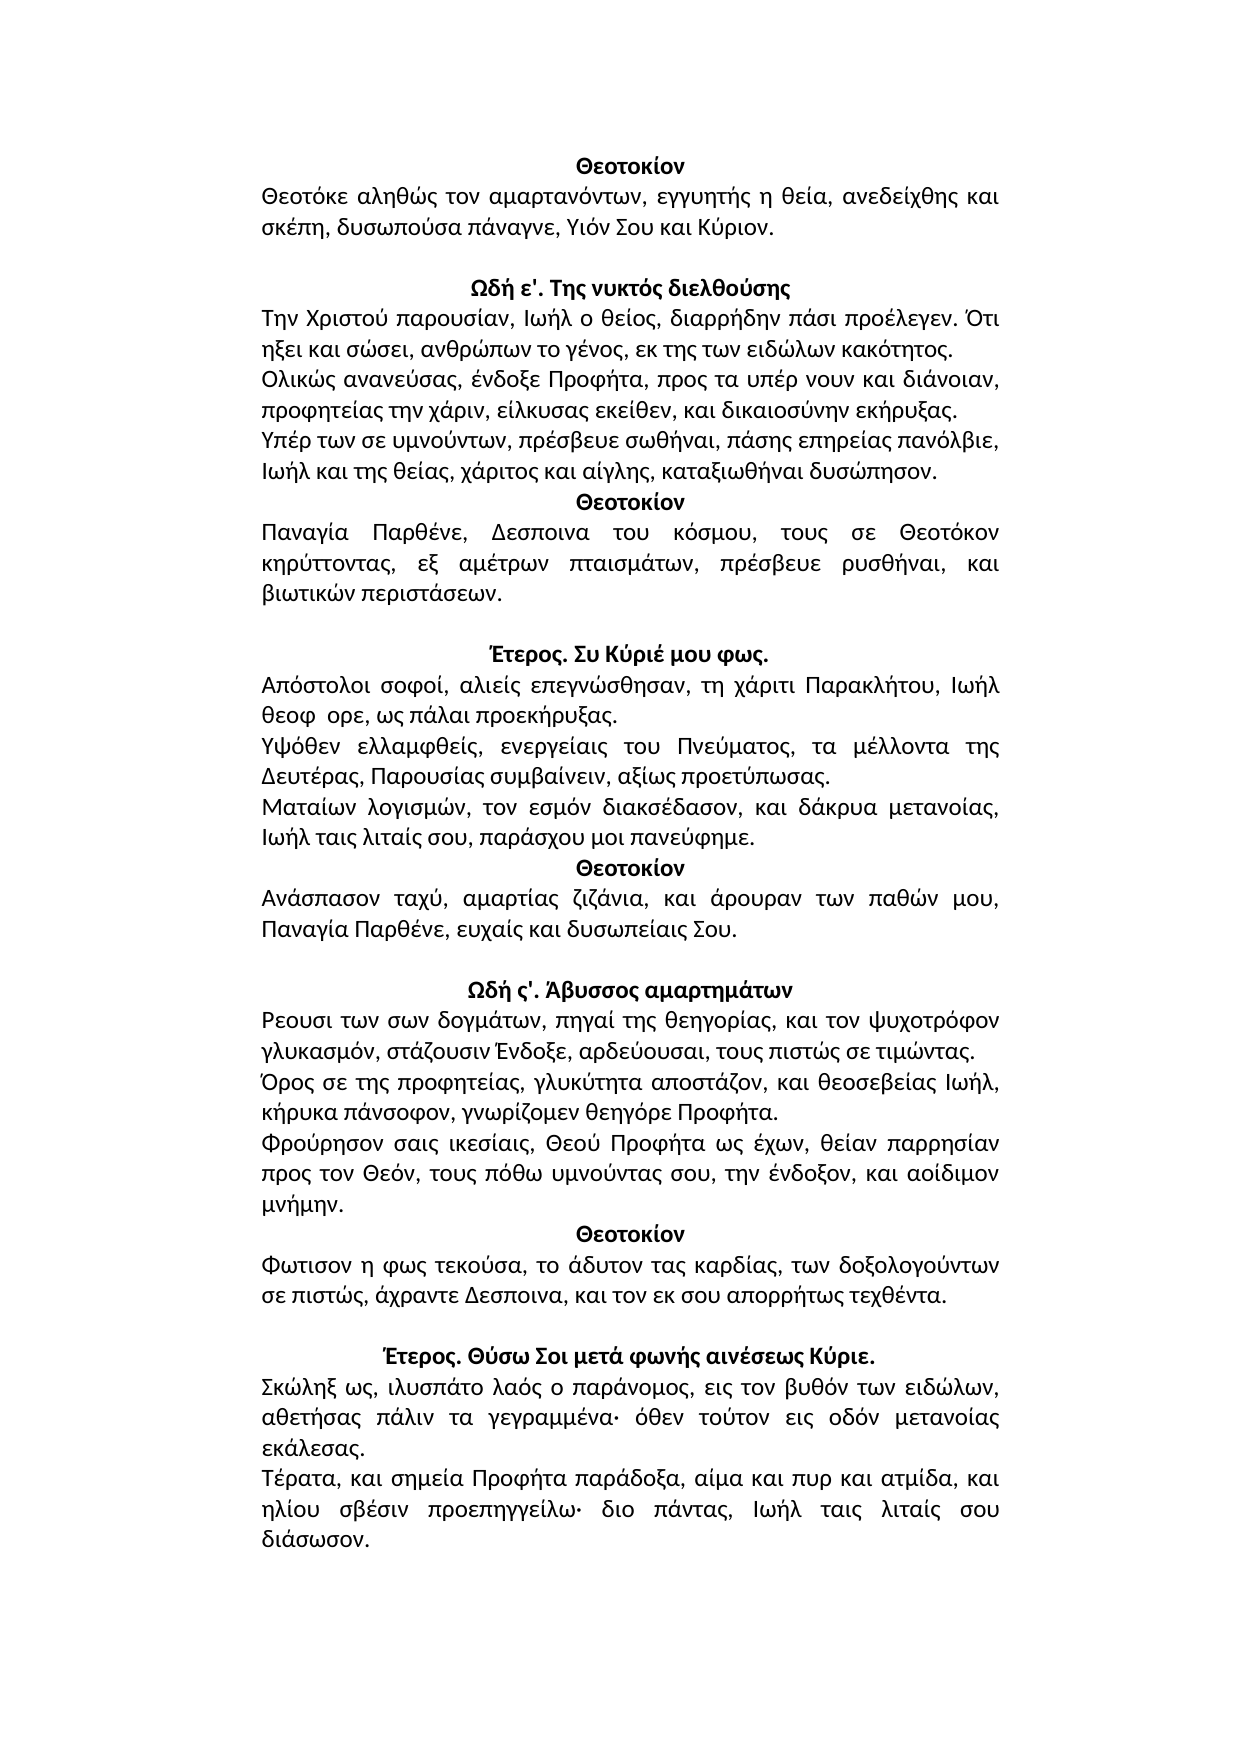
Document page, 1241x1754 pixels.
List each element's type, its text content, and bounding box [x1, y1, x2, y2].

text Ολικώς ανανεύσας, ένδοξε Προφήτα, προς τα υπέρ νουν και διάνοιαν, προφητείας την χάριν, είλκυσας εκείθεν, και δικαιοσύνην εκήρυξας. [261, 364, 1000, 425]
text Υπέρ των σε υμνούντων, πρέσβευε σωθήναι, πάσης επηρείας πανόλβιε, Ιωήλ και της θείας, χάριτος και αίγλης, καταξιωθήναι δυσώπησον. [261, 425, 1000, 486]
text Θεοτοκίον [261, 1218, 1000, 1249]
text Φωτισον η φως τεκούσα, το άδυτον τας καρδίας, των δοξολογούντων σε πιστώς, άχραντε Δεσποινα, και τον εκ σου απορρήτως τεχθέντα. [261, 1249, 1000, 1310]
text Σκώληξ ως, ιλυσπάτο λαός ο παράνομος, εις τον βυθόν των ειδώλων, αθετήσας πάλιν τα γεγραμμένα· όθεν τούτον εις οδόν μετανοίας εκάλεσας. [261, 1371, 1000, 1462]
text Ωδή ς'. Άβυσσος αμαρτημάτων [261, 974, 1000, 1004]
text Ωδή ε'. Της νυκτός διελθούσης [261, 272, 1000, 303]
text Ματαίων λογισμών, τον εσμόν διακσέδασον, και δάκρυα μετανοίας, Ιωήλ ταις λιταίς σου, παράσχου μοι πανεύφημε. [261, 791, 1000, 852]
text Υψόθεν ελλαμφθείς, ενεργείαις του Πνεύματος, τα μέλλοντα της Δευτέρας, Παρουσίας συμβαίνειν, αξίως προετύπωσας. [261, 730, 1000, 791]
text Τέρατα, και σημεία Προφήτα παράδοξα, αίμα και πυρ και ατμίδα, και ηλίου σβέσιν προεπηγγείλω· διο πάντας, Ιωήλ ταις λιταίς σου διάσωσον. [261, 1462, 1000, 1554]
text Την Χριστού παρουσίαν, Ιωήλ ο θείος, διαρρήδην πάσι προέλεγεν. Ότι ηξει και σώσει, ανθρώπων το γένος, εκ της των ειδώλων κακότητος. [261, 303, 1000, 364]
text Θεοτοκίον [261, 150, 1000, 181]
text Όρος σε της προφητείας, γλυκύτητα αποστάζον, και θεοσεβείας Ιωήλ, κήρυκα πάνσοφον, γνωρίζομεν θεηγόρε Προφήτα. [261, 1066, 1000, 1127]
text Ανάσπασον ταχύ, αμαρτίας ζιζάνια, και άρουραν των παθών μου, Παναγία Παρθένε, ευχαίς και δυσωπείαις Σου. [261, 882, 1000, 943]
text Ρεουσι των σων δογμάτων, πηγαί της θεηγορίας, και τον ψυχοτρόφον γλυκασμόν, στάζουσιν Ένδοξε, αρδεύουσαι, τους πιστώς σε τιμώντας. [261, 1004, 1000, 1066]
text Έτερος. Συ Κύριέ μου φως. [261, 638, 1000, 669]
text Παναγία Παρθένε, Δεσποινα του κόσμου, τους σε Θεοτόκον κηρύττοντας, εξ αμέτρων πταισμάτων, πρέσβευε ρυσθήναι, και βιωτικών περιστάσεων. [261, 516, 1000, 608]
text Θεοτόκε αληθώς τον αμαρτανόντων, εγγυητής η θεία, ανεδείχθης και σκέπη, δυσωπούσα πάναγνε, Υιόν Σου και Κύριον. [261, 181, 1000, 242]
text Φρούρησον σαις ικεσίαις, Θεού Προφήτα ως έχων, θείαν παρρησίαν προς τον Θεόν, τους πόθω υμνούντας σου, την ένδοξον, και αοίδιμον μνήμην. [261, 1127, 1000, 1218]
text Απόστολοι σοφοί, αλιείς επεγνώσθησαν, τη χάριτι Παρακλήτου, Ιωήλ θεοφ ορε, ως πάλαι προεκήρυξας. [261, 669, 1000, 730]
text Έτερος. Θύσω Σοι μετά φωνής αινέσεως Κύριε. [261, 1340, 1000, 1371]
text Θεοτοκίον [261, 852, 1000, 882]
text Θεοτοκίον [261, 486, 1000, 516]
